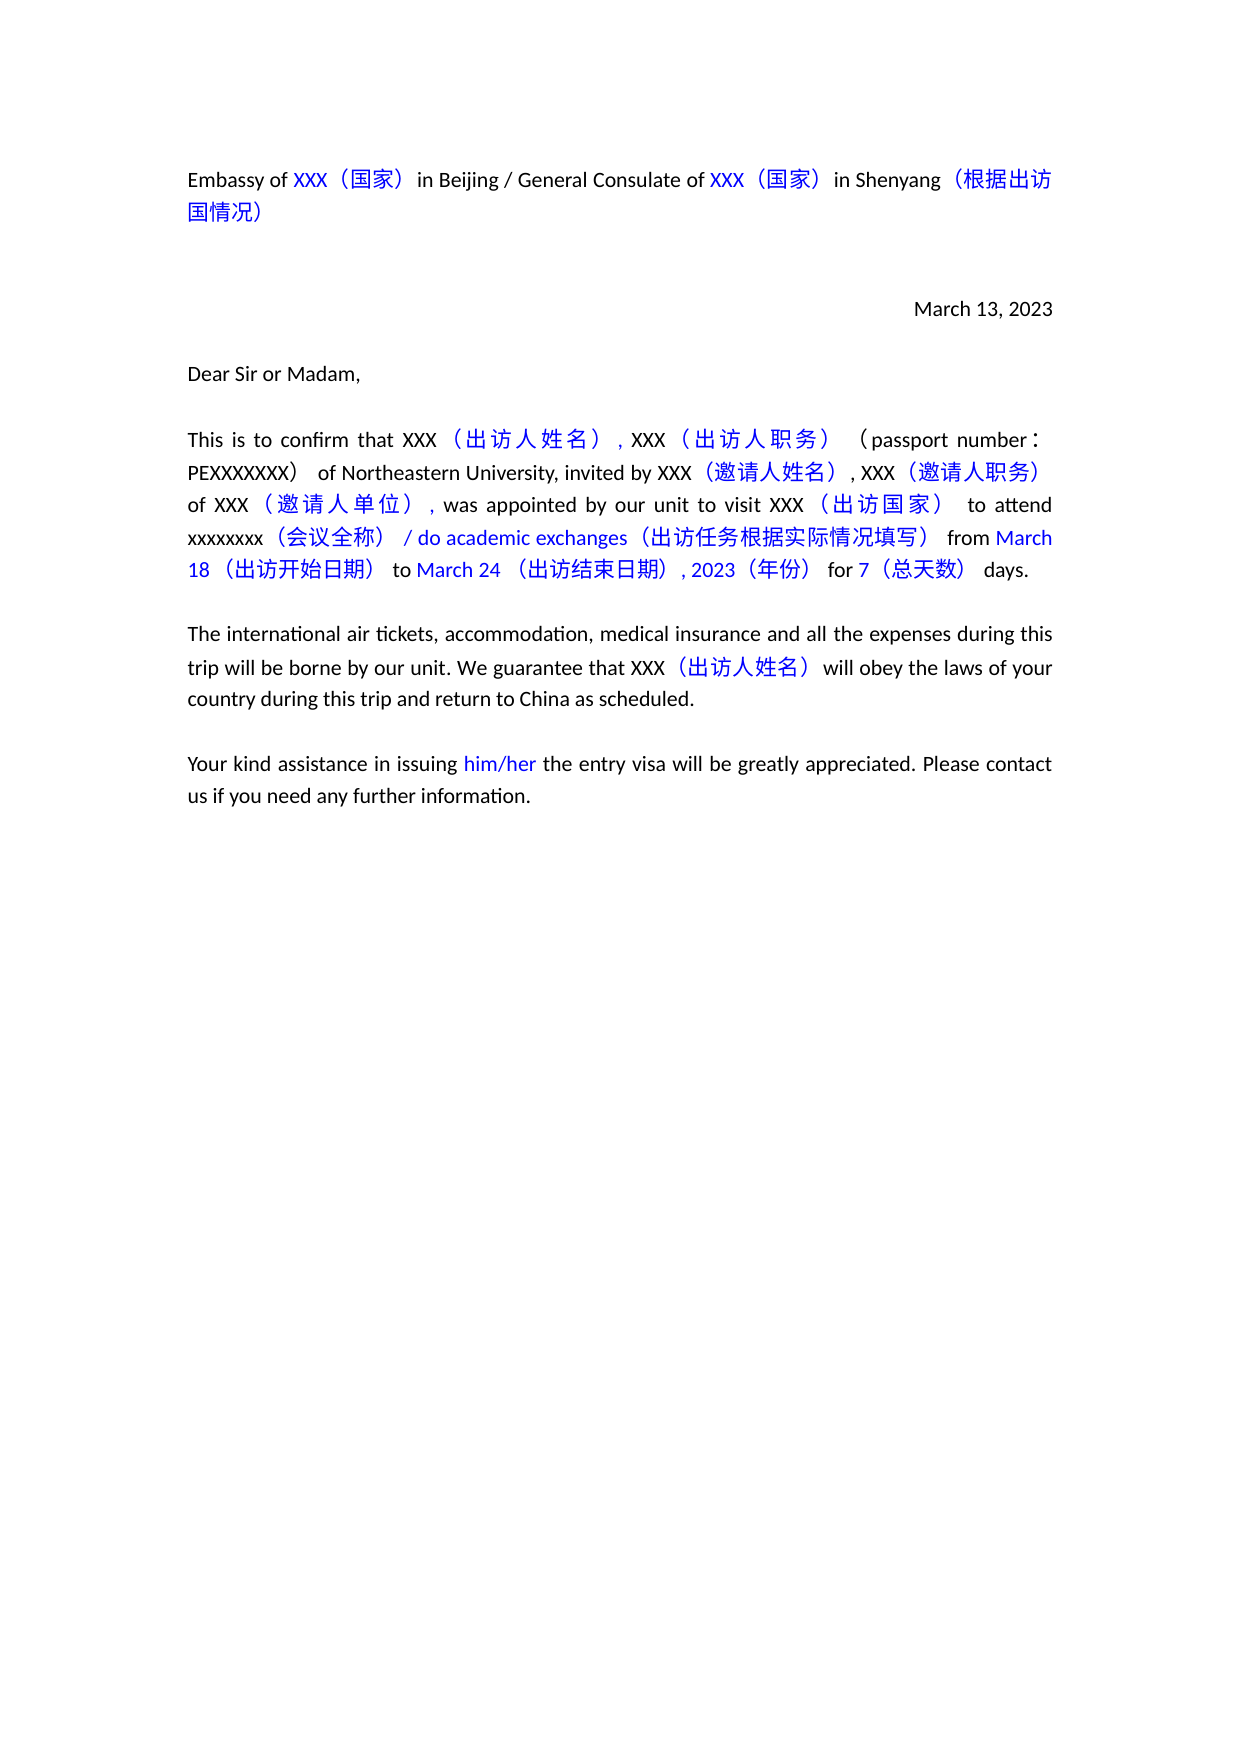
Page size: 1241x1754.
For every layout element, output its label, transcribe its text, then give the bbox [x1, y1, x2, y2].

text March 13, 2023 [187, 292, 1053, 324]
text Embassy of XXX（国家）in Beijing / General Consulate of XXX（国家）in Shenyang（根据出访国情况） [187, 162, 1053, 227]
text This is to confirm that XXX（出访人姓名）, XXX（出访人职务）（passport number：PEXXXXXXX） of Northeastern University, invited by XXX（邀请人姓名）, XXX（邀请人职务） of XXX（邀请人单位）, was appointed by our unit to visit XXX（出访国家） to attend xxxxxxxx（会议全称） / do academic exchanges（出访任务根据实际情况填写） from March 18 （出访开始日期） to March 24 （出访结束日期）, 2023（年份） for 7（总天数） days. [187, 422, 1053, 584]
text The international air tickets, accommodation, medical insurance and all the expenses during this trip will be borne by our unit. We guarantee that XXX（出访人姓名）will obey the laws of your country during this trip and return to China as scheduled. [187, 617, 1053, 714]
text Your kind assistance in issuing him/her the entry visa will be greatly appreciated. Please contact us if you need any further information. [187, 747, 1053, 812]
text Dear Sir or Madam, [187, 357, 1053, 389]
